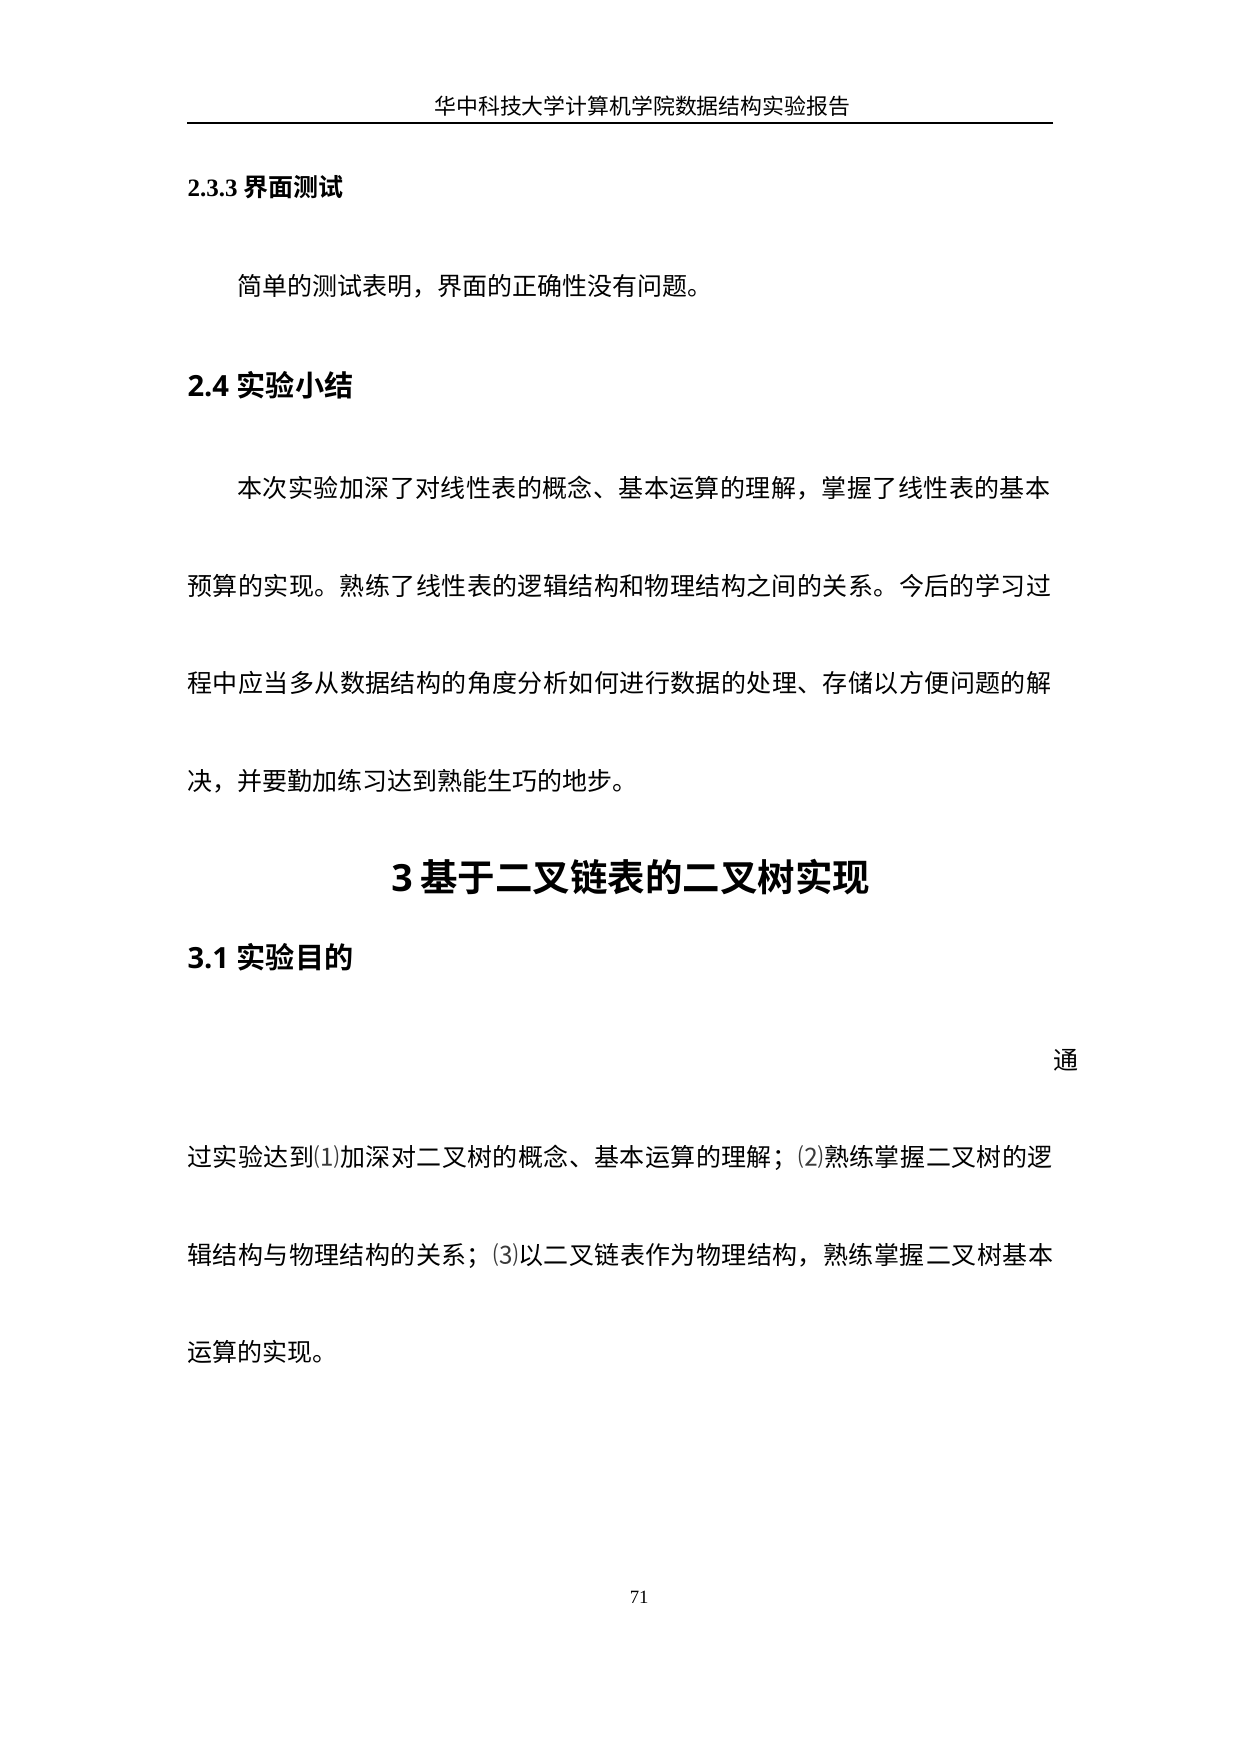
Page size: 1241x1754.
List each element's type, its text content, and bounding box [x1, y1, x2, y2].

text 本次实验加深了对线性表的概念、基本运算的理解，掌握了线性表的基本预算的实现。熟练了线性表的逻辑结构和物理结构之间的关系。今后的学习过程中应当多从数据结构的角度分析如何进行数据的处理、存储以方便问题的解决，并要勤加练习达到熟能生巧的地步。 [187, 454, 1053, 812]
text 通过实验达到⑴加深对二叉树的概念、基本运算的理解；⑵熟练掌握二叉树的逻辑结构与物理结构的关系；⑶以二叉链表作为物理结构，熟练掌握二叉树基本运算的实现。 [187, 1026, 1053, 1383]
text 简单的测试表明，界面的正确性没有问题。 [187, 252, 1053, 317]
text 3.1 实验目的 [187, 923, 1053, 988]
subtitle 3基于二叉链表的二叉树实现 [187, 842, 1053, 907]
text 2.4 实验小结 [187, 352, 1053, 417]
text 2.3.3 界面测试 [187, 153, 1053, 218]
